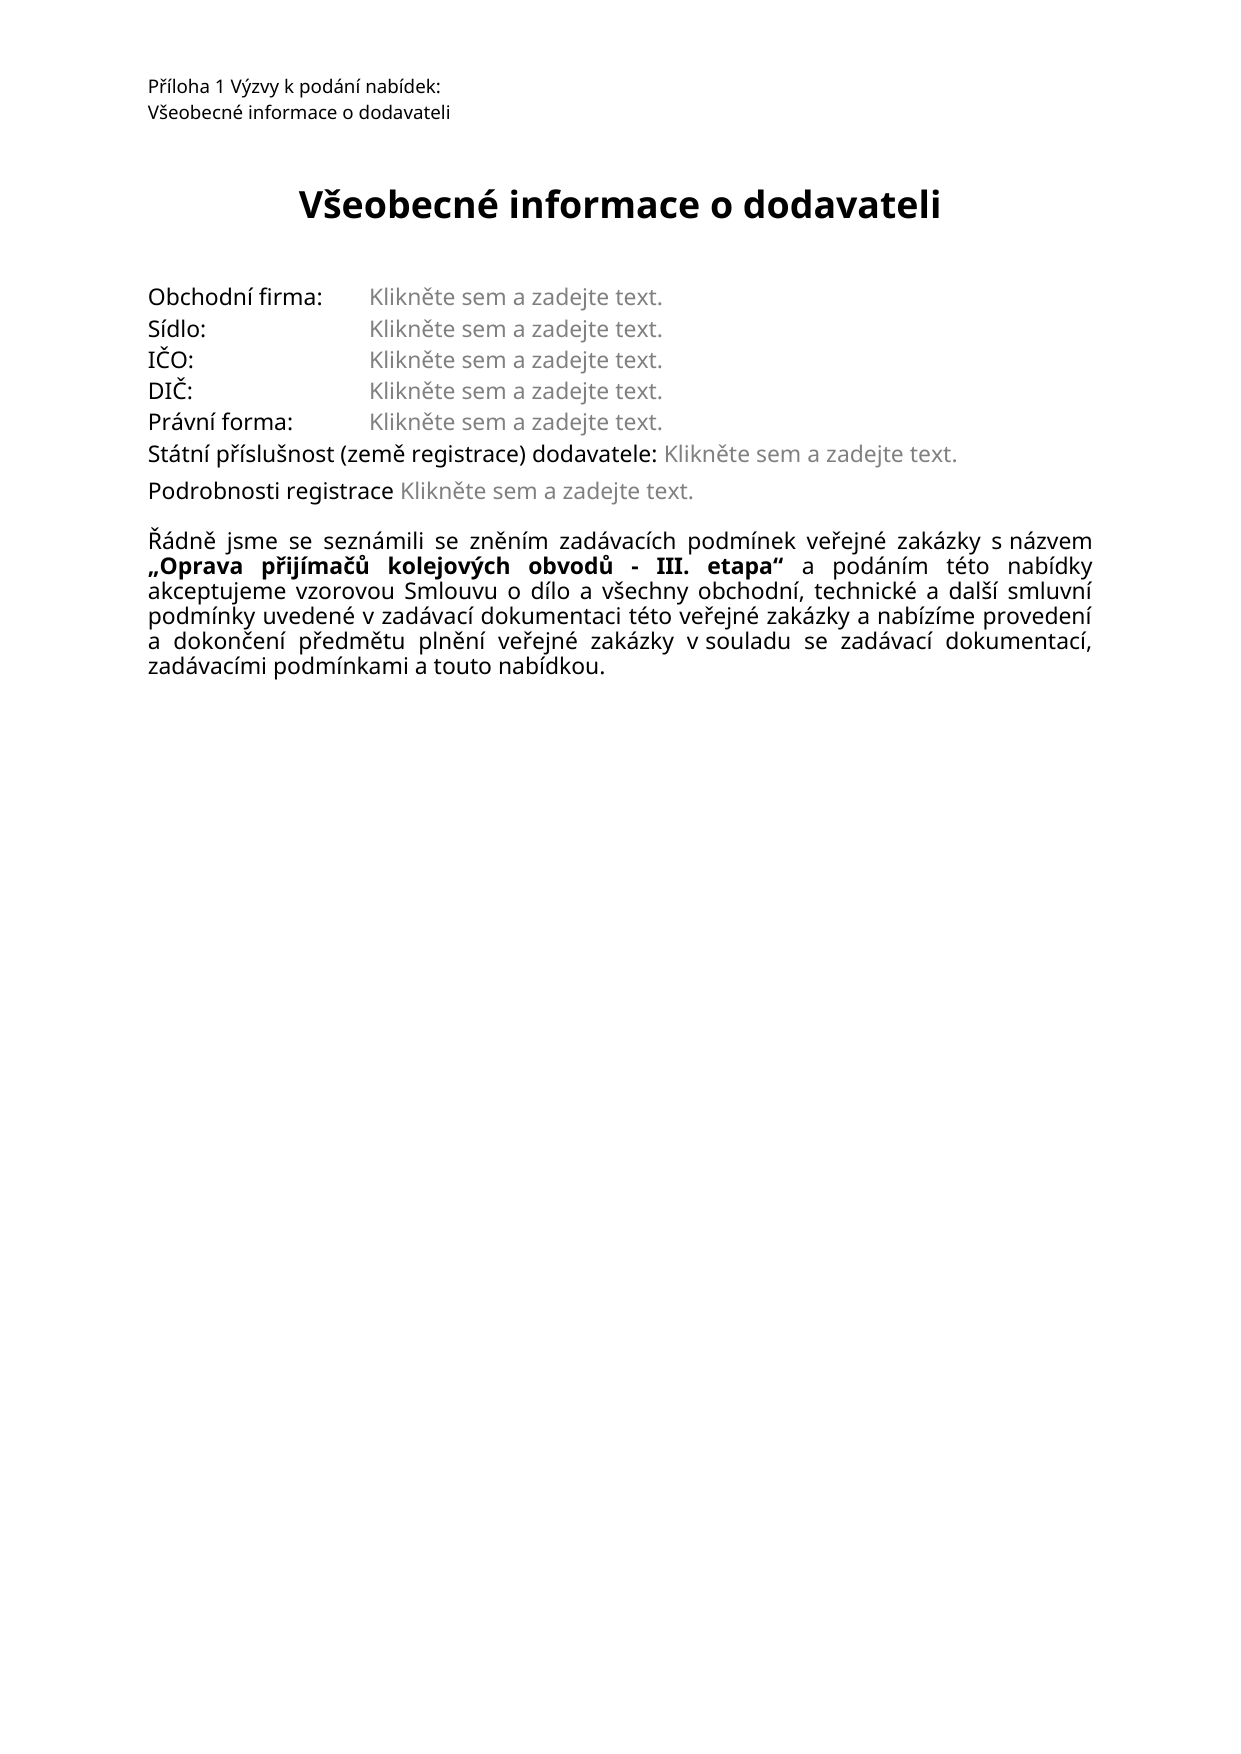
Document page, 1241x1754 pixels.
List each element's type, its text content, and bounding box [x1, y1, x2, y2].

text Řádně jsme se seznámili se zněním zadávacích podmínek veřejné zakázky s názvem „Oprava přijímačů kolejových obvodů - III. etapa“ a podáním této nabídky akceptujeme vzorovou Smlouvu o dílo a všechny obchodní, technické a další smluvní podmínky uvedené v zadávací dokumentaci této veřejné zakázky a nabízíme provedení a dokončení předmětu plnění veřejné zakázky v souladu se zadávací dokumentací, zadávacími podmínkami a touto nabídkou. [148, 529, 1093, 679]
text Obchodní firma: [148, 286, 1093, 311]
text IČO: [148, 348, 1093, 373]
text Právní forma: [148, 411, 1093, 436]
text Podrobnosti registrace [148, 479, 1093, 504]
title Všeobecné informace o dodavateli [148, 178, 1093, 229]
text Státní příslušnost (země registrace) dodavatele: [148, 442, 1093, 467]
text Sídlo: [148, 317, 1093, 342]
text DIČ: [148, 379, 1093, 404]
